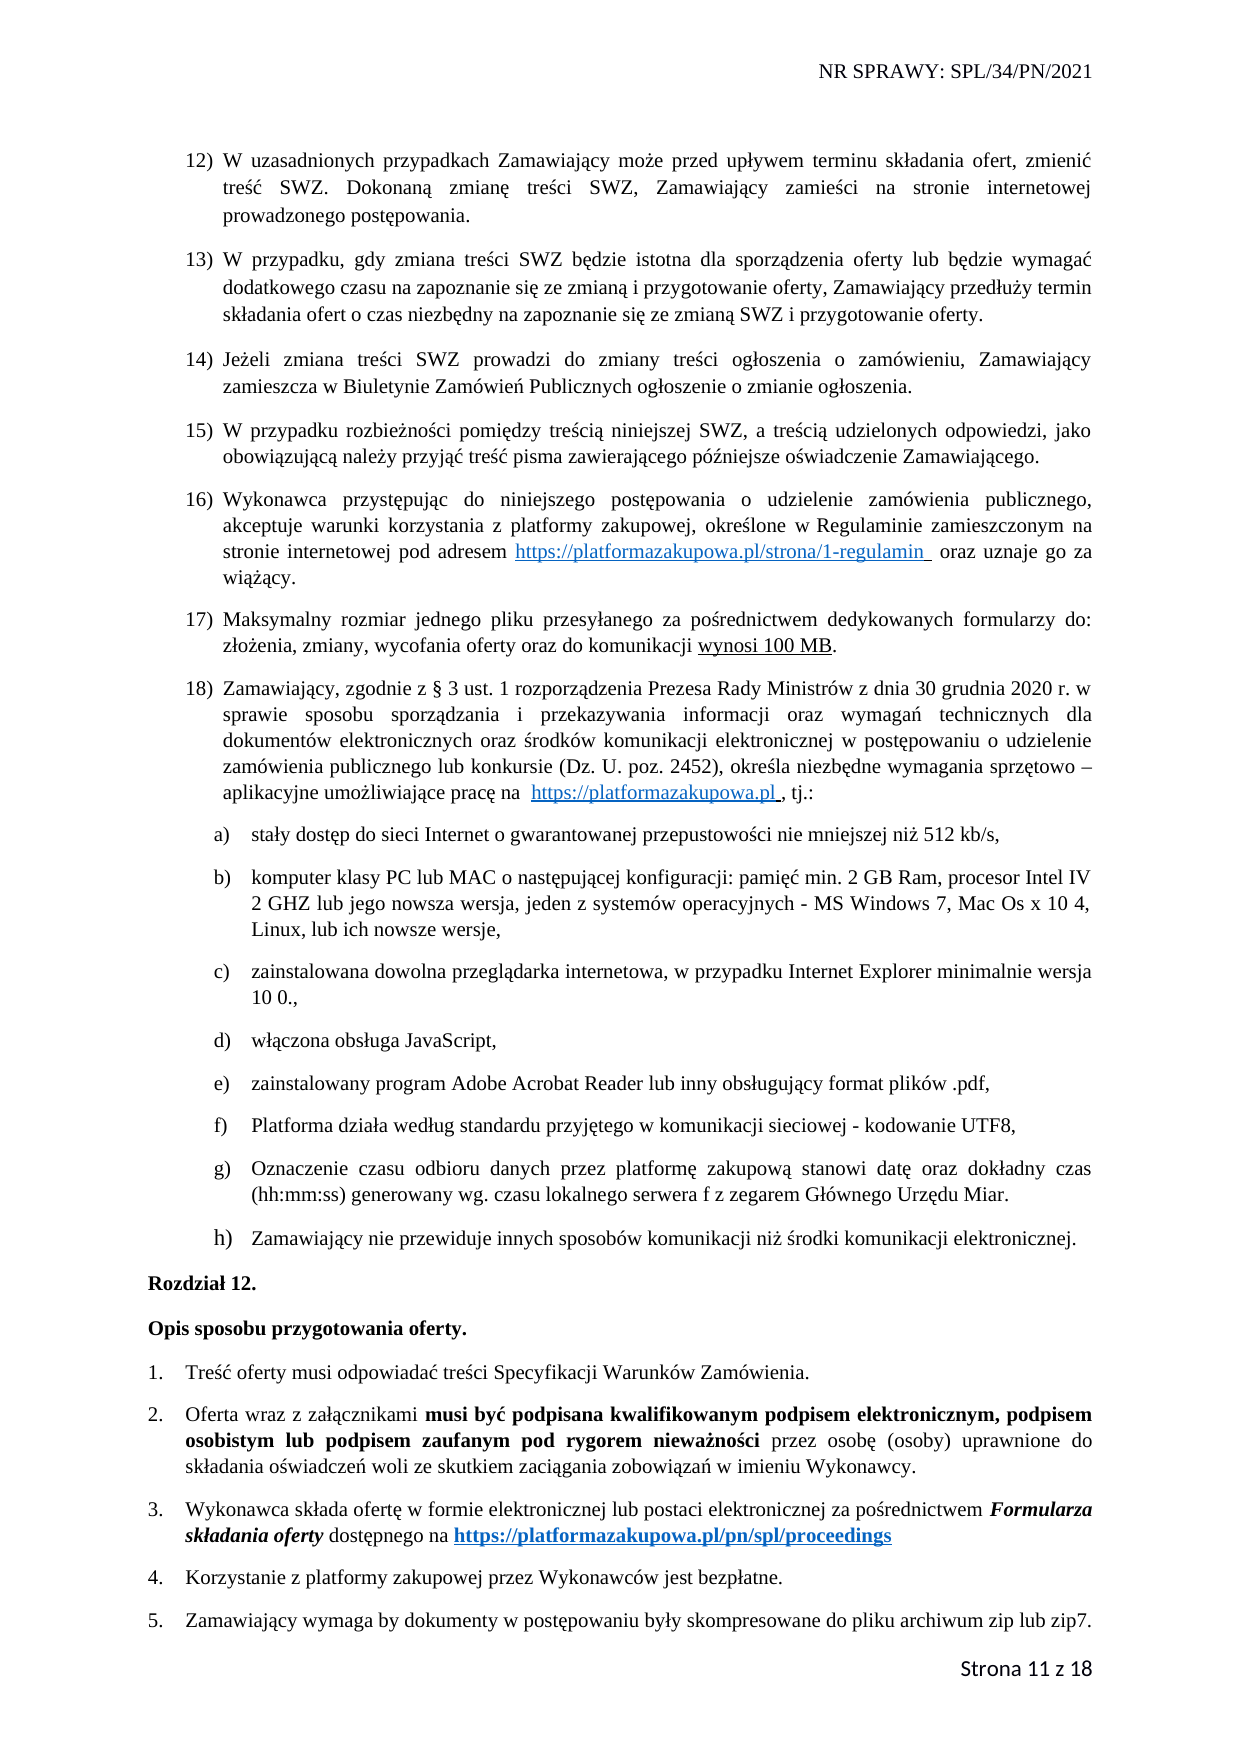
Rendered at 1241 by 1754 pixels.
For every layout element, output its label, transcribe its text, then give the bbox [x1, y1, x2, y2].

list Zamawiający nie przewiduje innych sposobów komunikacji niż środki komunikacji elektronicznej. [213, 1224, 1093, 1251]
text Rozdział 12. [148, 1271, 1093, 1295]
list komputer klasy PC lub MAC o następującej konfiguracji: pamięć min. 2 GB Ram, procesor Intel IV 2 GHZ lub jego nowsza wersja, jeden z systemów operacyjnych - MS Windows 7, Mac Os x 10 4, Linux, lub ich nowsze wersje, [213, 865, 1093, 941]
list Korzystanie z platformy zakupowej przez Wykonawców jest bezpłatne. [148, 1565, 1093, 1589]
list zainstalowany program Adobe Acrobat Reader lub inny obsługujący format plików .pdf, [213, 1071, 1093, 1094]
list Treść oferty musi odpowiadać treści Specyfikacji Warunków Zamówienia. [148, 1360, 1093, 1384]
list Oznaczenie czasu odbioru danych przez platformę zakupową stanowi datę oraz dokładny czas (hh:mm:ss) generowany wg. czasu lokalnego serwera f z zegarem Głównego Urzędu Miar. [213, 1156, 1093, 1206]
text Opis sposobu przygotowania oferty. [148, 1315, 1093, 1339]
list Wykonawca przystępując do niniejszego postępowania o udzielenie zamówienia publicznego, akceptuje warunki korzystania z platformy zakupowej, określone w Regulaminie zamieszczonym na stronie internetowej pod adresem https://platformazakupowa.pl/strona/1-regulamin oraz uznaje go za wiążący. [185, 487, 1093, 589]
list W przypadku, gdy zmiana treści SWZ będzie istotna dla sporządzenia oferty lub będzie wymagać dodatkowego czasu na zapoznanie się ze zmianą i przygotowanie oferty, Zamawiający przedłuży termin składania ofert o czas niezbędny na zapoznanie się ze zmianą SWZ i przygotowanie oferty. [185, 247, 1093, 326]
list W uzasadnionych przypadkach Zamawiający może przed upływem terminu składania ofert, zmienić treść SWZ. Dokonaną zmianę treści SWZ, Zamawiający zamieści na stronie internetowej prowadzonego postępowania. [185, 148, 1093, 227]
list Platforma działa według standardu przyjętego w komunikacji sieciowej - kodowanie UTF8, [213, 1113, 1093, 1137]
list Zamawiający wymaga by dokumenty w postępowaniu były skompresowane do pliku archiwum zip lub zip7. [148, 1608, 1093, 1632]
list Maksymalny rozmiar jednego pliku przesyłanego za pośrednictwem dedykowanych formularzy do: złożenia, zmiany, wycofania oferty oraz do komunikacji wynosi 100 MB. [185, 607, 1093, 657]
list zainstalowana dowolna przeglądarka internetowa, w przypadku Internet Explorer minimalnie wersja 10 0., [213, 959, 1093, 1009]
list W przypadku rozbieżności pomiędzy treścią niniejszej SWZ, a treścią udzielonych odpowiedzi, jako obowiązującą należy przyjąć treść pisma zawierającego późniejsze oświadczenie Zamawiającego. [185, 418, 1093, 468]
list stały dostęp do sieci Internet o gwarantowanej przepustowości nie mniejszej niż 512 kb/s, [213, 822, 1093, 846]
list włączona obsługa JavaScript, [213, 1028, 1093, 1052]
list Zamawiający, zgodnie z § 3 ust. 1 rozporządzenia Prezesa Rady Ministrów z dnia 30 grudnia 2020 r. w sprawie sposobu sporządzania i przekazywania informacji oraz wymagań technicznych dla dokumentów elektronicznych oraz środków komunikacji elektronicznej w postępowaniu o udzielenie zamówienia publicznego lub konkursie (Dz. U. poz. 2452), określa niezbędne wymagania sprzętowo – aplikacyjne umożliwiające pracę na https://platformazakupowa.pl , tj.: [185, 676, 1093, 804]
list Oferta wraz z załącznikami musi być podpisana kwalifikowanym podpisem elektronicznym, podpisem osobistym lub podpisem zaufanym pod rygorem nieważności przez osobę (osoby) uprawnione do składania oświadczeń woli ze skutkiem zaciągania zobowiązań w imieniu Wykonawcy. [148, 1402, 1093, 1478]
list Wykonawca składa ofertę w formie elektronicznej lub postaci elektronicznej za pośrednictwem Formularza składania oferty dostępnego na https://platformazakupowa.pl/pn/spl/proceedings [148, 1497, 1093, 1547]
list Jeżeli zmiana treści SWZ prowadzi do zmiany treści ogłoszenia o zamówieniu, Zamawiający zamieszcza w Biuletynie Zamówień Publicznych ogłoszenie o zmianie ogłoszenia. [185, 347, 1093, 398]
